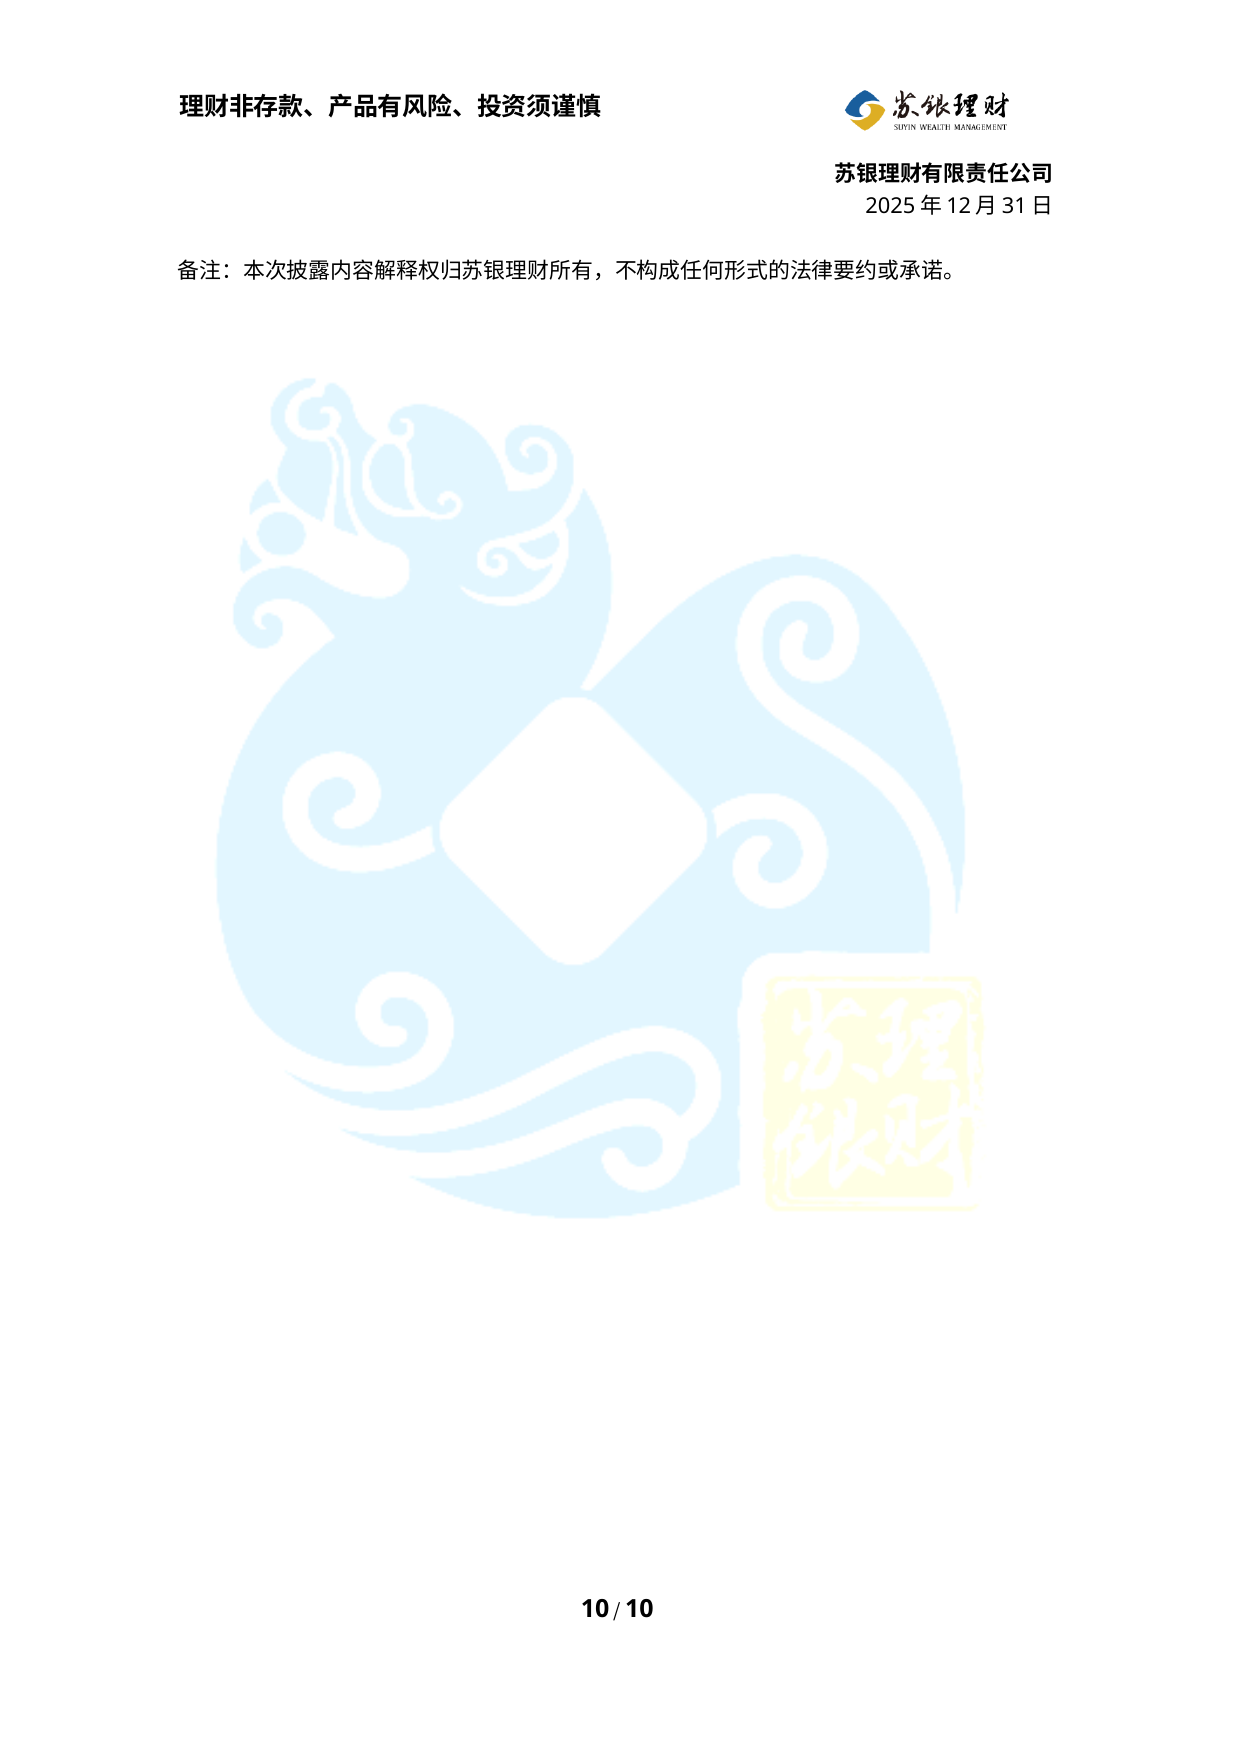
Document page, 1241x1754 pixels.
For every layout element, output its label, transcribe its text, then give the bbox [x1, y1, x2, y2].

text 2025年12月31日 [177, 188, 1053, 221]
text 苏银理财有限责任公司 [177, 156, 1053, 188]
text 备注：本次披露内容解释权归苏银理财所有，不构成任何形式的法律要约或承诺。 [177, 253, 1053, 286]
picture [820, 72, 1039, 143]
